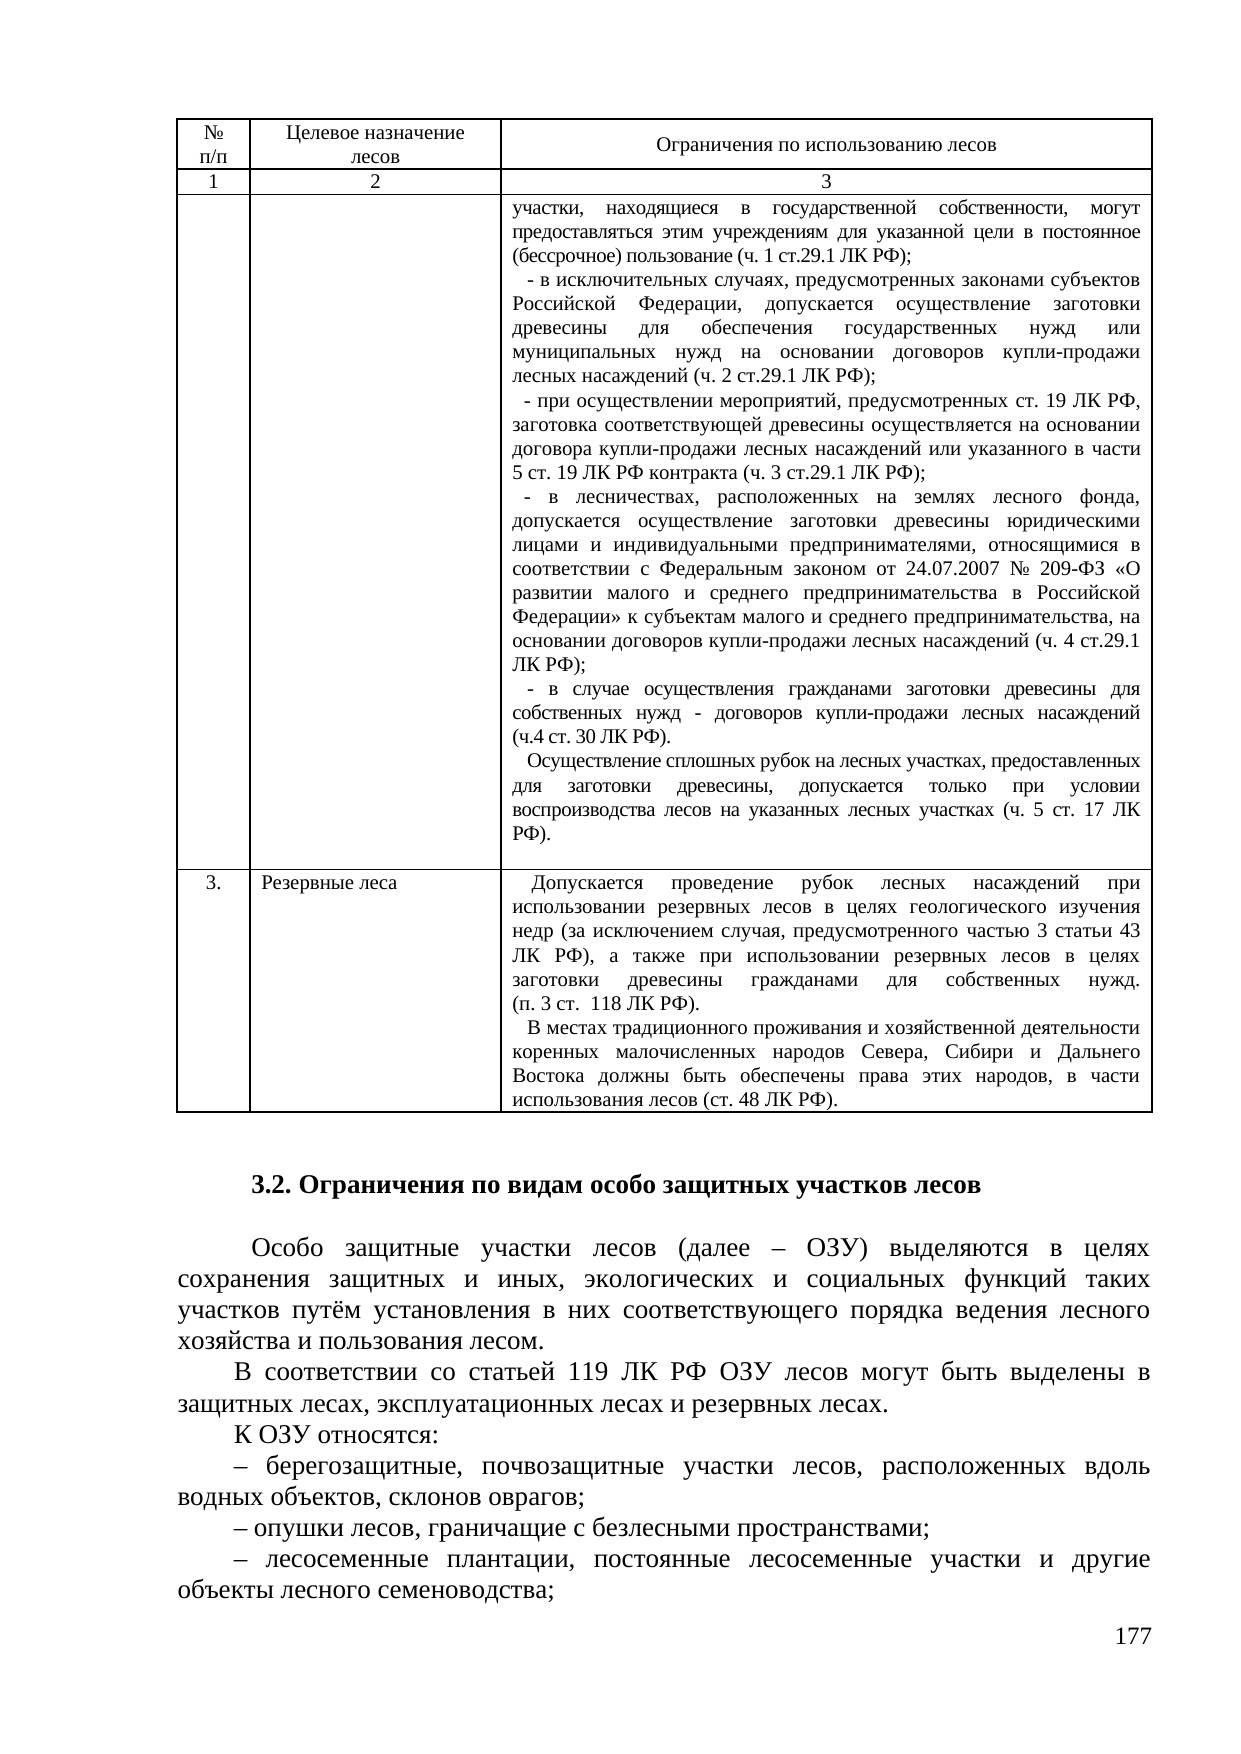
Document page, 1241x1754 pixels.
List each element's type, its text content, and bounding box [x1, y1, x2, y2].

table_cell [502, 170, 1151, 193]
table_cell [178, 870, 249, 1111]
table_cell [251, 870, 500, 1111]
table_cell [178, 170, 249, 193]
text – берегозащитные, почвозащитные участки лесов, расположенных вдоль водных объектов, склонов оврагов; [177, 1449, 1152, 1511]
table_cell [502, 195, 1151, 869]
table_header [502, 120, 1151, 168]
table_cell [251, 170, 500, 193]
text Особо защитные участки лесов (далее – ОЗУ) выделяются в целях сохранения защитных и иных, экологических и социальных функций таких участков путём установления в них соответствующего порядка ведения лесного хозяйства и пользования лесом. [177, 1231, 1152, 1356]
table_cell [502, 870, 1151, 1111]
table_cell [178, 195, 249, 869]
text 3.2. Ограничения по видам особо защитных участков лесов [177, 1169, 1152, 1200]
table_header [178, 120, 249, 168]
text – опушки лесов, граничащие с безлесными пространствами; [177, 1511, 1152, 1542]
text К ОЗУ относятся: [177, 1418, 1152, 1449]
text – лесосеменные плантации, постоянные лесосеменные участки и другие объекты лесного семеноводства; [177, 1542, 1152, 1605]
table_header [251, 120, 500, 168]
title В соответствии со статьей 119 ЛК РФ ОЗУ лесов могут быть выделены в защитных лесах, эксплуатационных лесах и резервных лесах. [177, 1356, 1152, 1418]
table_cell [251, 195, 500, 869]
